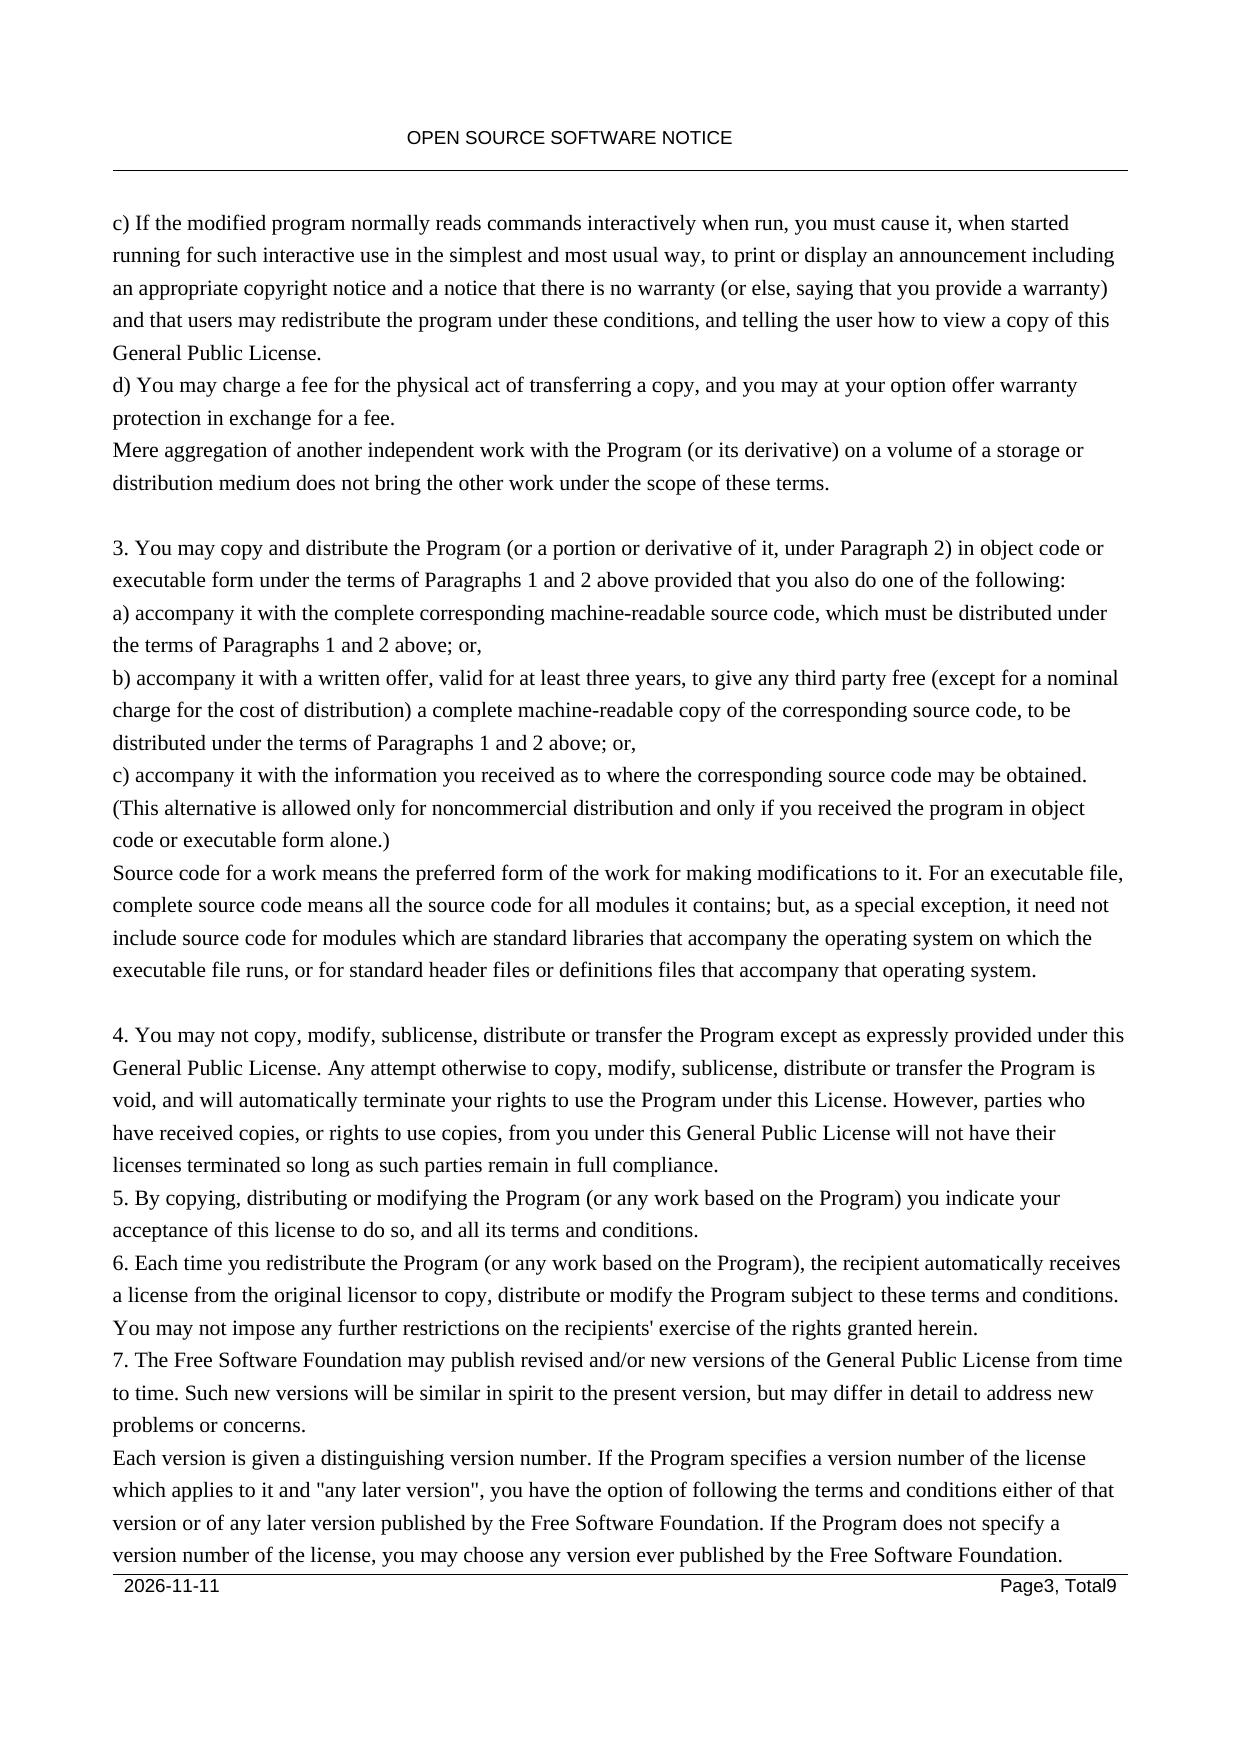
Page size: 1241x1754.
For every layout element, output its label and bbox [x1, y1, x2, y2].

text [112, 206, 1128, 1571]
